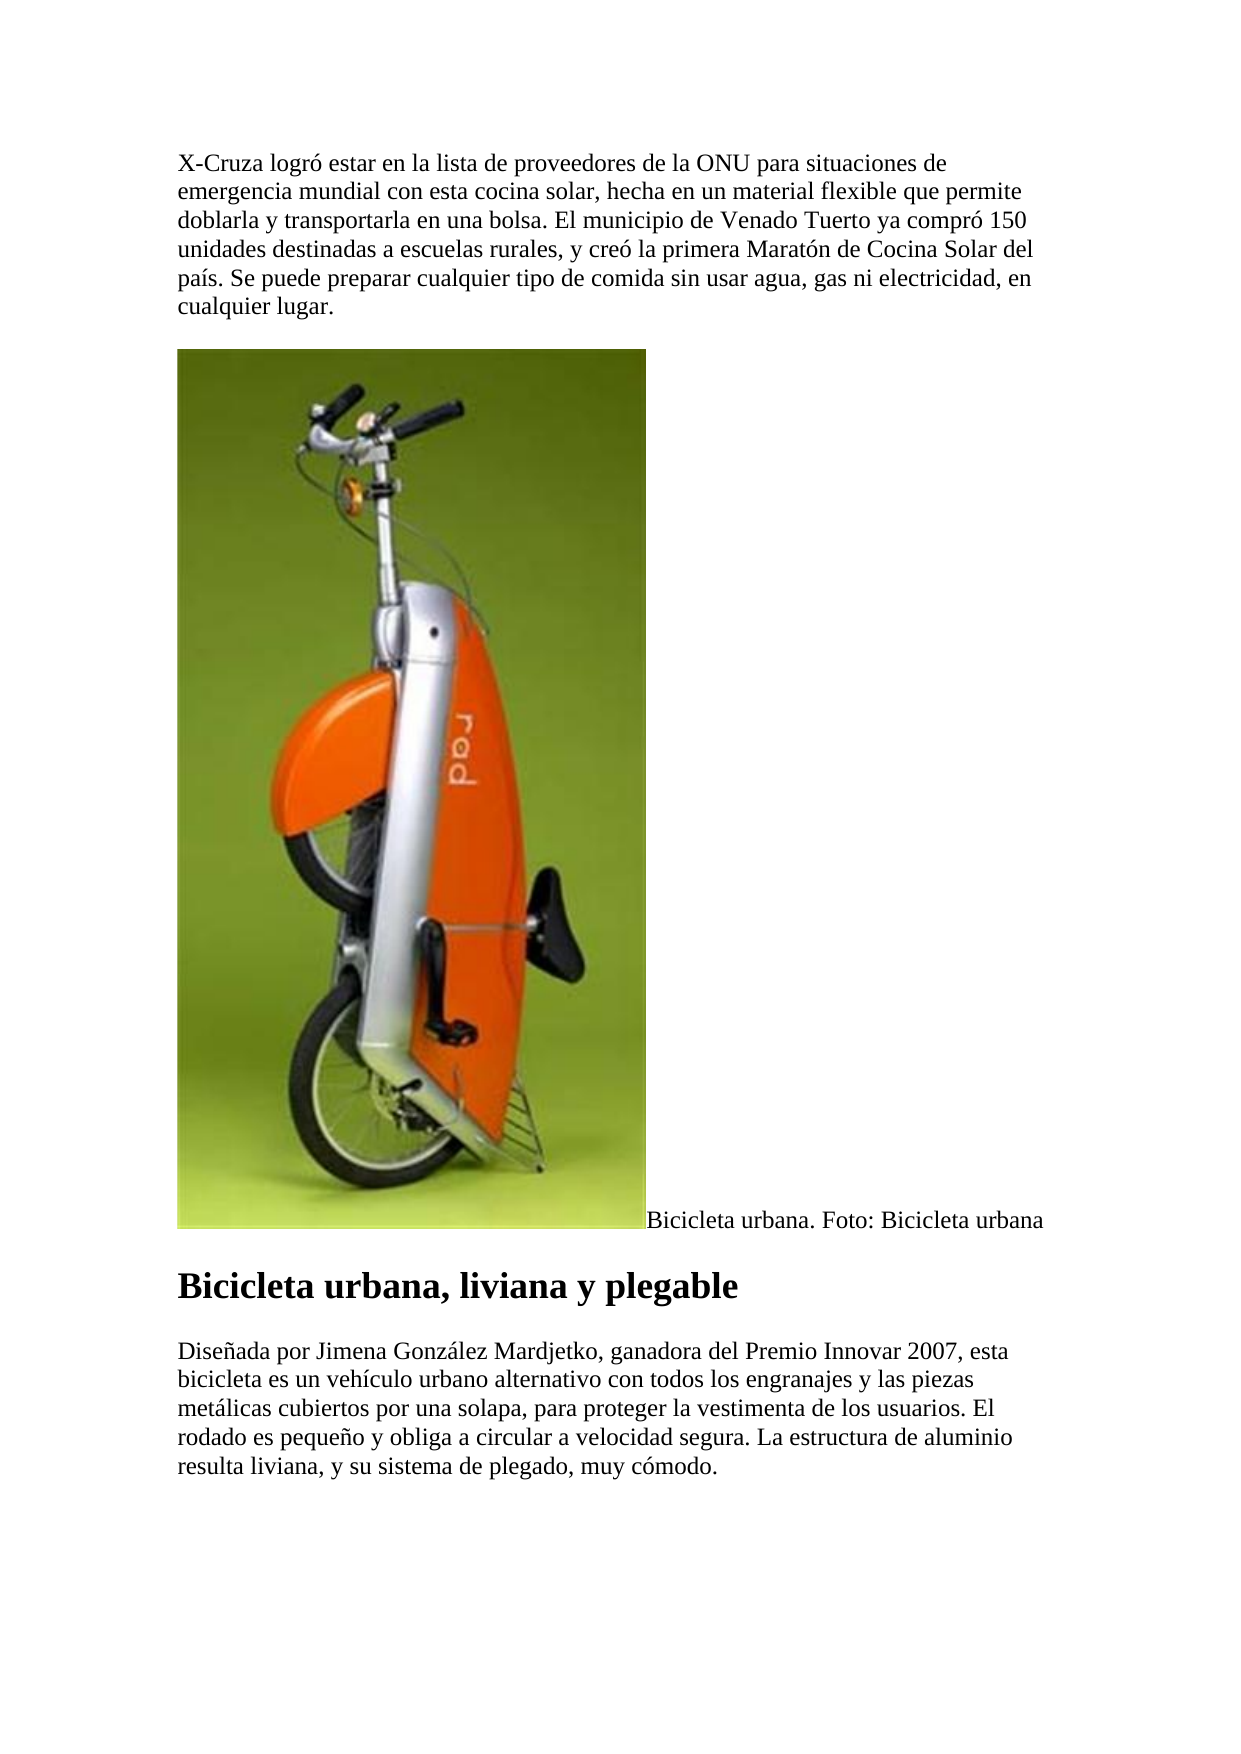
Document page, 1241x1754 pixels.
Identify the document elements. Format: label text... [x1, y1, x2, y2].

text Bicicleta urbana, liviana y plegable [177, 1263, 1063, 1307]
text X-Cruza logró estar en la lista de proveedores de la ONU para situaciones de emergencia mundial con esta cocina solar, hecha en un material flexible que permite doblarla y transportarla en una bolsa. El municipio de Venado Tuerto ya compró 150 unidades destinadas a escuelas rurales, y creó la primera Maratón de Cocina Solar del país. Se puede preparar cualquier tipo de comida sin usar agua, gas ni electricidad, en cualquier lugar. [177, 148, 1063, 320]
text Diseñada por Jimena González Mardjetko, ganadora del Premio Innovar 2007, esta bicicleta es un vehículo urbano alternativo con todos los engranajes y las piezas metálicas cubiertos por una solapa, para proteger la vestimenta de los usuarios. El rodado es pequeño y obliga a circular a velocidad segura. La estructura de aluminio resulta liviana, y su sistema de plegado, muy cómodo. [177, 1336, 1063, 1479]
picture [177, 349, 646, 1229]
